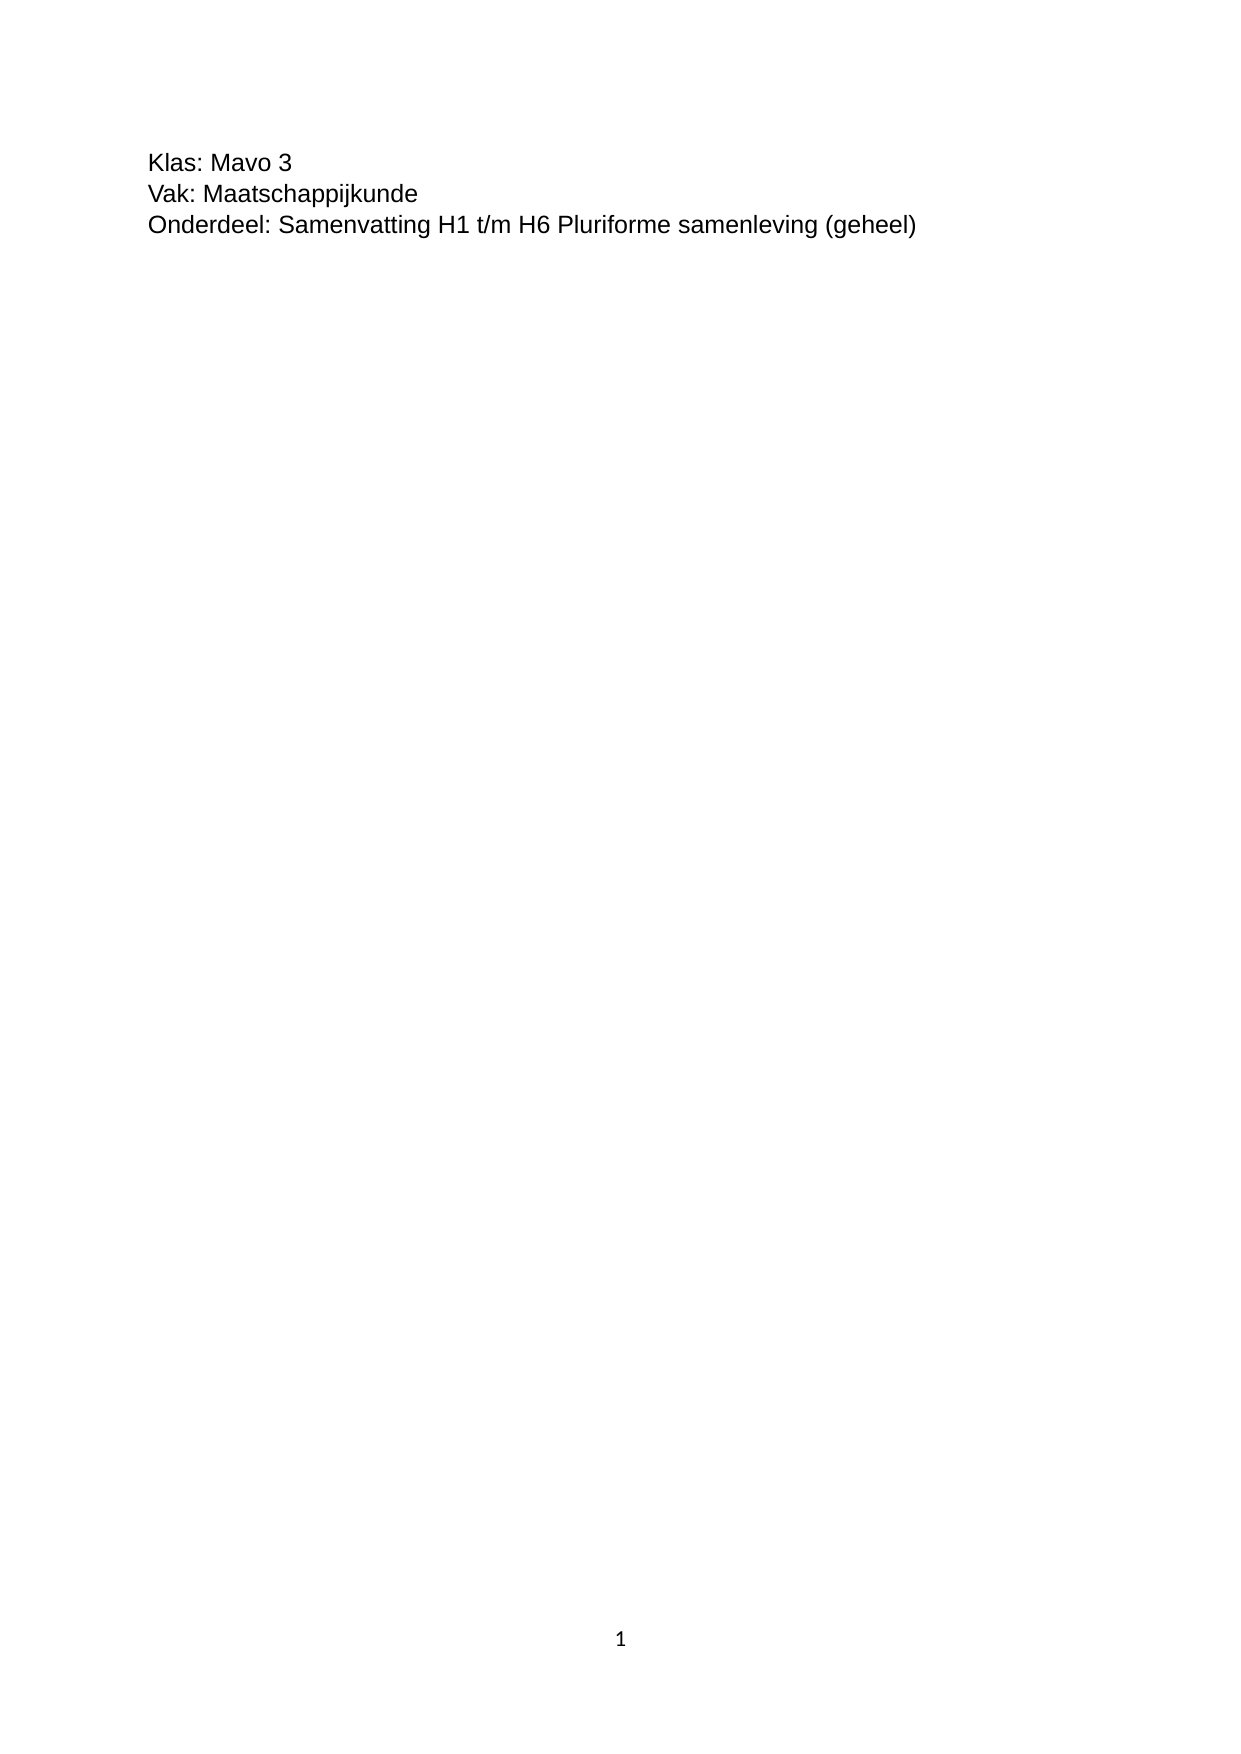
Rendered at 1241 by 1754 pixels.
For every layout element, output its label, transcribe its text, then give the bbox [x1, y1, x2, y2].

text Klas: Mavo 3 Vak: Maatschappijkunde Onderdeel: Samenvatting H1 t/m H6 Pluriforme samenleving (geheel) [148, 148, 1093, 238]
